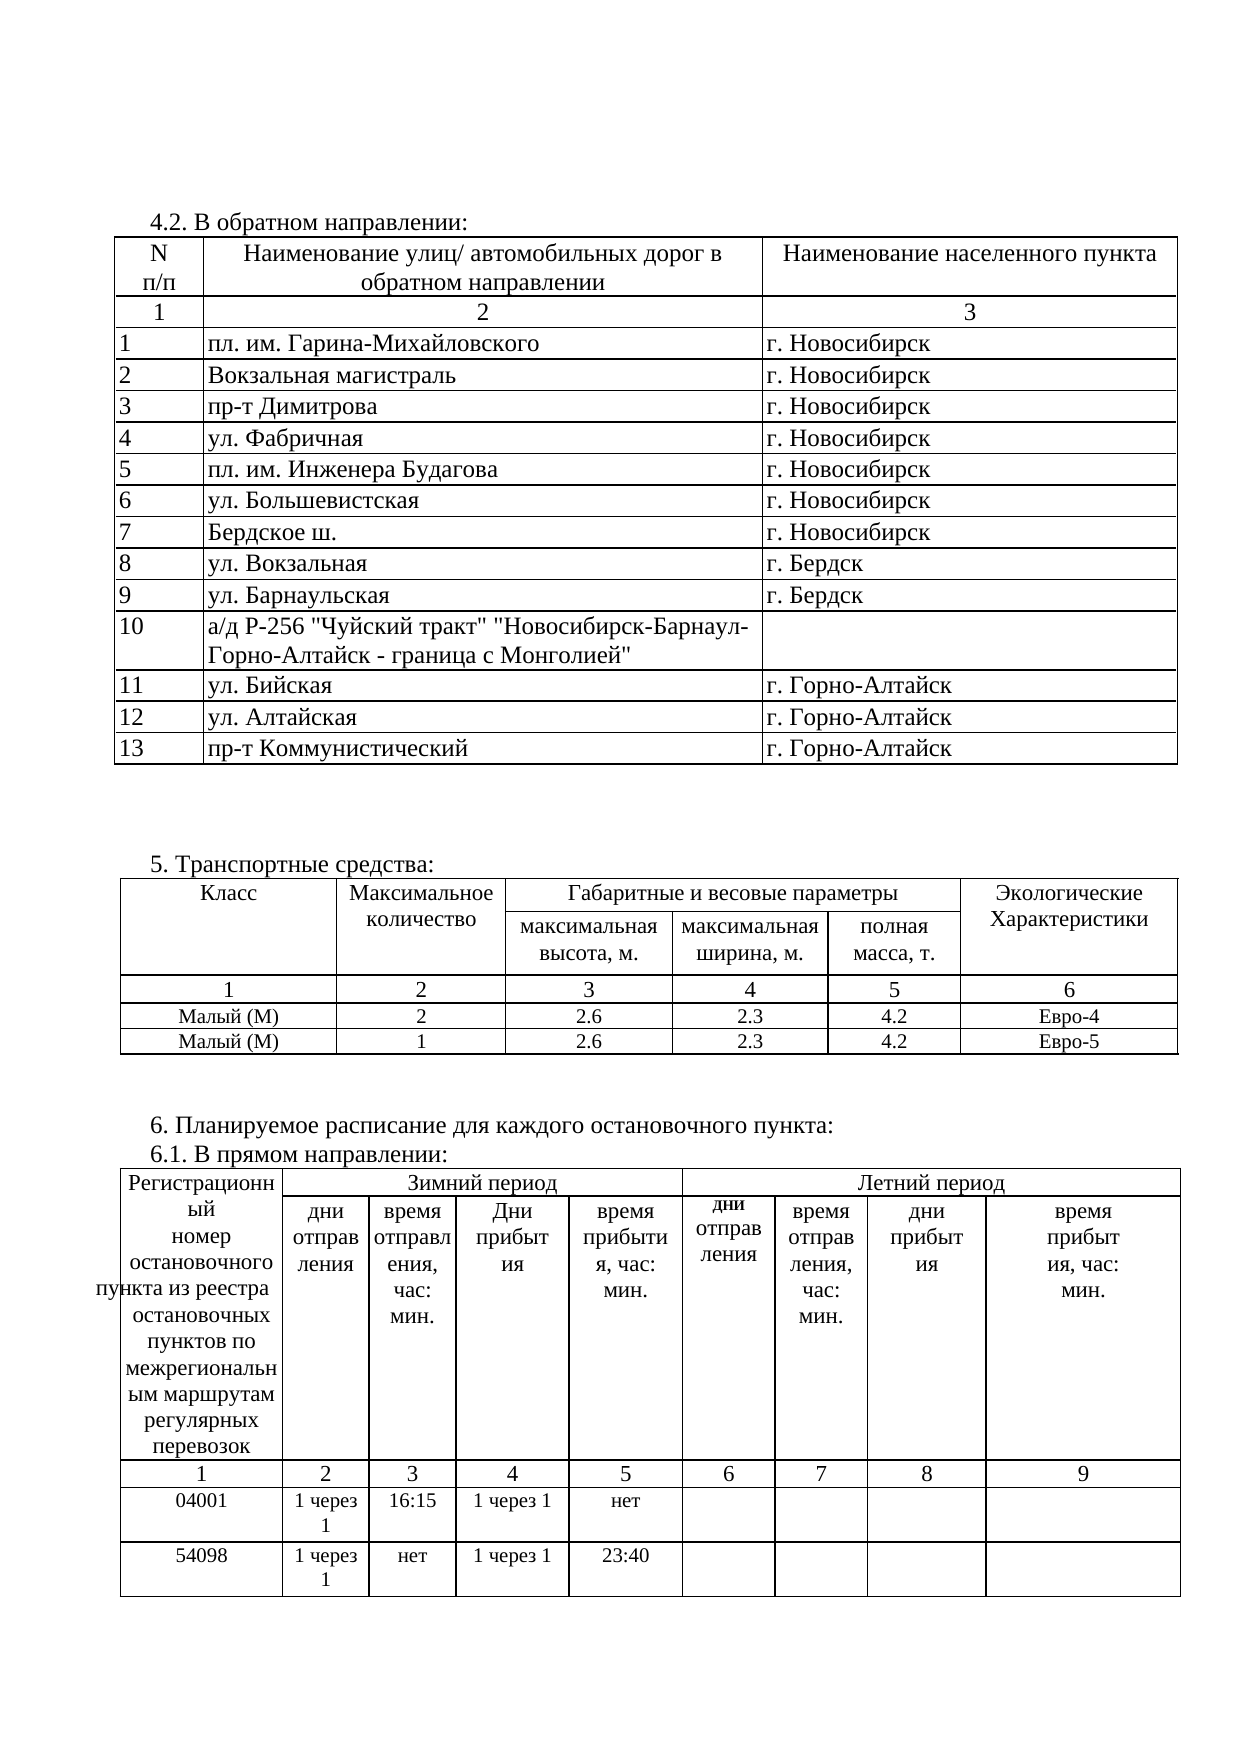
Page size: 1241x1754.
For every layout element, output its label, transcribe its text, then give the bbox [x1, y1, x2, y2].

table_cell время прибыти я, час: мин. [570, 1197, 682, 1459]
table_cell 12 [115, 701, 203, 732]
table_cell 2 [115, 359, 203, 390]
table_cell 3 [370, 1461, 455, 1487]
table_header Габаритные и весовые параметры [506, 879, 960, 911]
table_cell 4 [115, 422, 203, 453]
table_cell 5 [570, 1461, 682, 1487]
table_cell полная масса, т. [829, 912, 960, 974]
table_cell 4 [457, 1461, 568, 1487]
table_cell ул. Алтайская [204, 702, 762, 732]
table_cell 2.3 [673, 1004, 827, 1028]
table_cell Евро-5 [961, 1029, 1177, 1053]
table_cell 04001 [121, 1488, 282, 1541]
table_cell г. Горно-Алтайск [763, 669, 1177, 700]
table_cell 13 [115, 733, 203, 763]
table_cell 11 [115, 670, 203, 700]
table_header Зимний период [283, 1169, 682, 1195]
table_cell 7 [115, 517, 203, 547]
table_cell 3 [506, 976, 672, 1002]
table_cell максимальная ширина, м. [673, 912, 827, 974]
table_cell 8 [868, 1461, 985, 1487]
table_header Летний период [683, 1169, 1180, 1195]
table_cell 5 [115, 454, 203, 484]
table_cell ДНИ отправ ления [683, 1197, 774, 1459]
table_cell 6 [115, 485, 203, 516]
table_cell г. Новосибирск [763, 358, 1177, 390]
table_cell 3 [763, 295, 1177, 327]
table_cell 1 через 1 [457, 1543, 568, 1596]
table_cell [987, 1488, 1180, 1541]
table_cell 1 через 1 [457, 1488, 568, 1541]
table_cell 2.6 [506, 1004, 672, 1028]
table_cell Бердское ш. [204, 517, 762, 547]
table_cell дни прибыт ия [868, 1197, 985, 1459]
table_cell нет [370, 1543, 455, 1596]
table_cell 2 [204, 297, 762, 327]
table_cell 1 [115, 328, 203, 358]
table_cell 9 [115, 580, 203, 610]
table_cell дни отправ ления [283, 1197, 368, 1459]
table_cell г. Новосибирск [763, 390, 1177, 421]
table_cell [683, 1543, 774, 1596]
table_cell 7 [776, 1461, 867, 1487]
table_cell 2 [337, 1004, 505, 1028]
table_cell [868, 1543, 985, 1596]
table_header Наименование населенного пункта [763, 238, 1177, 295]
table_cell ул. Барнаульская [204, 580, 762, 610]
table_cell пл. им. Инженера Будагова [204, 454, 762, 484]
table_cell [763, 610, 1177, 669]
table_cell 2.6 [506, 1029, 672, 1053]
table_cell [868, 1488, 985, 1541]
table_cell г. Бердск [763, 579, 1177, 610]
table_cell Малый (М) [121, 1029, 336, 1053]
table_cell пр-т Димитрова [204, 391, 762, 421]
table_cell 2.3 [673, 1029, 827, 1053]
table_header Наименование улиц/ автомобильных дорог в обратном направлении [204, 238, 762, 295]
table_cell ул. Вокзальная [204, 549, 762, 578]
table_cell максимальная высота, м. [506, 912, 672, 974]
table_cell 4 [673, 976, 827, 1002]
text 6.1. В прямом направлении: [150, 1139, 1090, 1167]
table_cell пл. им. Гарина-Михайловского [204, 328, 762, 358]
table_cell 2 [337, 976, 505, 1002]
table_cell Евро-4 [961, 1004, 1177, 1028]
table_cell 1 через 1 [283, 1543, 368, 1596]
table_cell ул. Большевистская [204, 486, 762, 516]
table_cell 4.2 [829, 1029, 960, 1053]
table_cell г. Новосибирск [763, 484, 1177, 516]
table_cell 4.2 [829, 1004, 960, 1028]
table_cell время отправл ения, час: мин. [370, 1197, 455, 1459]
table_header Максимальное количество [337, 879, 505, 974]
table_cell г. Новосибирск [763, 421, 1177, 453]
table_cell [776, 1543, 867, 1596]
table_cell [683, 1488, 774, 1541]
table_header Класс [121, 879, 336, 974]
table_cell г. Новосибирск [763, 327, 1177, 358]
table_cell г. Горно-Алтайск [763, 732, 1177, 763]
table_cell пр-т Коммунистический [204, 733, 762, 763]
table_cell [987, 1543, 1180, 1596]
table_cell 1 [337, 1029, 505, 1053]
table_cell 10 [115, 611, 203, 669]
table_cell время прибыт ия, час: мин. [987, 1197, 1180, 1459]
table_cell Дни прибыт ия [457, 1197, 568, 1459]
table_cell 6 [683, 1461, 774, 1487]
table_cell ул. Бийская [204, 671, 762, 700]
table_cell г. Горно-Алтайск [763, 700, 1177, 732]
text 6. Планируемое расписание для каждого остановочного пункта: [150, 1110, 1090, 1139]
table_cell 1 через 1 [283, 1488, 368, 1541]
table_cell 3 [115, 391, 203, 421]
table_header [121, 1169, 282, 1459]
table_cell 16:15 [370, 1488, 455, 1541]
table_cell нет [570, 1488, 682, 1541]
table_cell 1 [121, 976, 336, 1002]
table_cell г. Бердск [763, 547, 1177, 578]
table_cell 9 [987, 1461, 1180, 1487]
table_cell Малый (М) [121, 1004, 336, 1028]
table_cell 1 [121, 1461, 282, 1487]
table_header Экологические Характеристики [961, 879, 1177, 974]
table_header N п/п [115, 238, 203, 295]
table_cell 2 [283, 1461, 368, 1487]
table_cell 54098 [121, 1543, 282, 1596]
table_cell 6 [961, 976, 1177, 1002]
table_cell 1 [115, 296, 203, 327]
table_cell г. Новосибирск [763, 453, 1177, 484]
table_cell Вокзальная магистраль [204, 360, 762, 390]
table_cell 5 [829, 976, 960, 1002]
table_cell а/д Р-256 "Чуйский тракт" "Новосибирск-Барнаул-Горно-Алтайск - граница с Монголией" [204, 612, 762, 669]
text 5. Транспортные средства: [150, 849, 1090, 877]
table_cell [776, 1488, 867, 1541]
table_cell 23:40 [570, 1543, 682, 1596]
table_cell 8 [115, 548, 203, 578]
table_cell г. Новосибирск [763, 516, 1177, 547]
table_cell время отправ ления, час: мин. [776, 1197, 867, 1459]
table_cell ул. Фабричная [204, 423, 762, 453]
text 4.2. В обратном направлении: [150, 207, 1090, 236]
